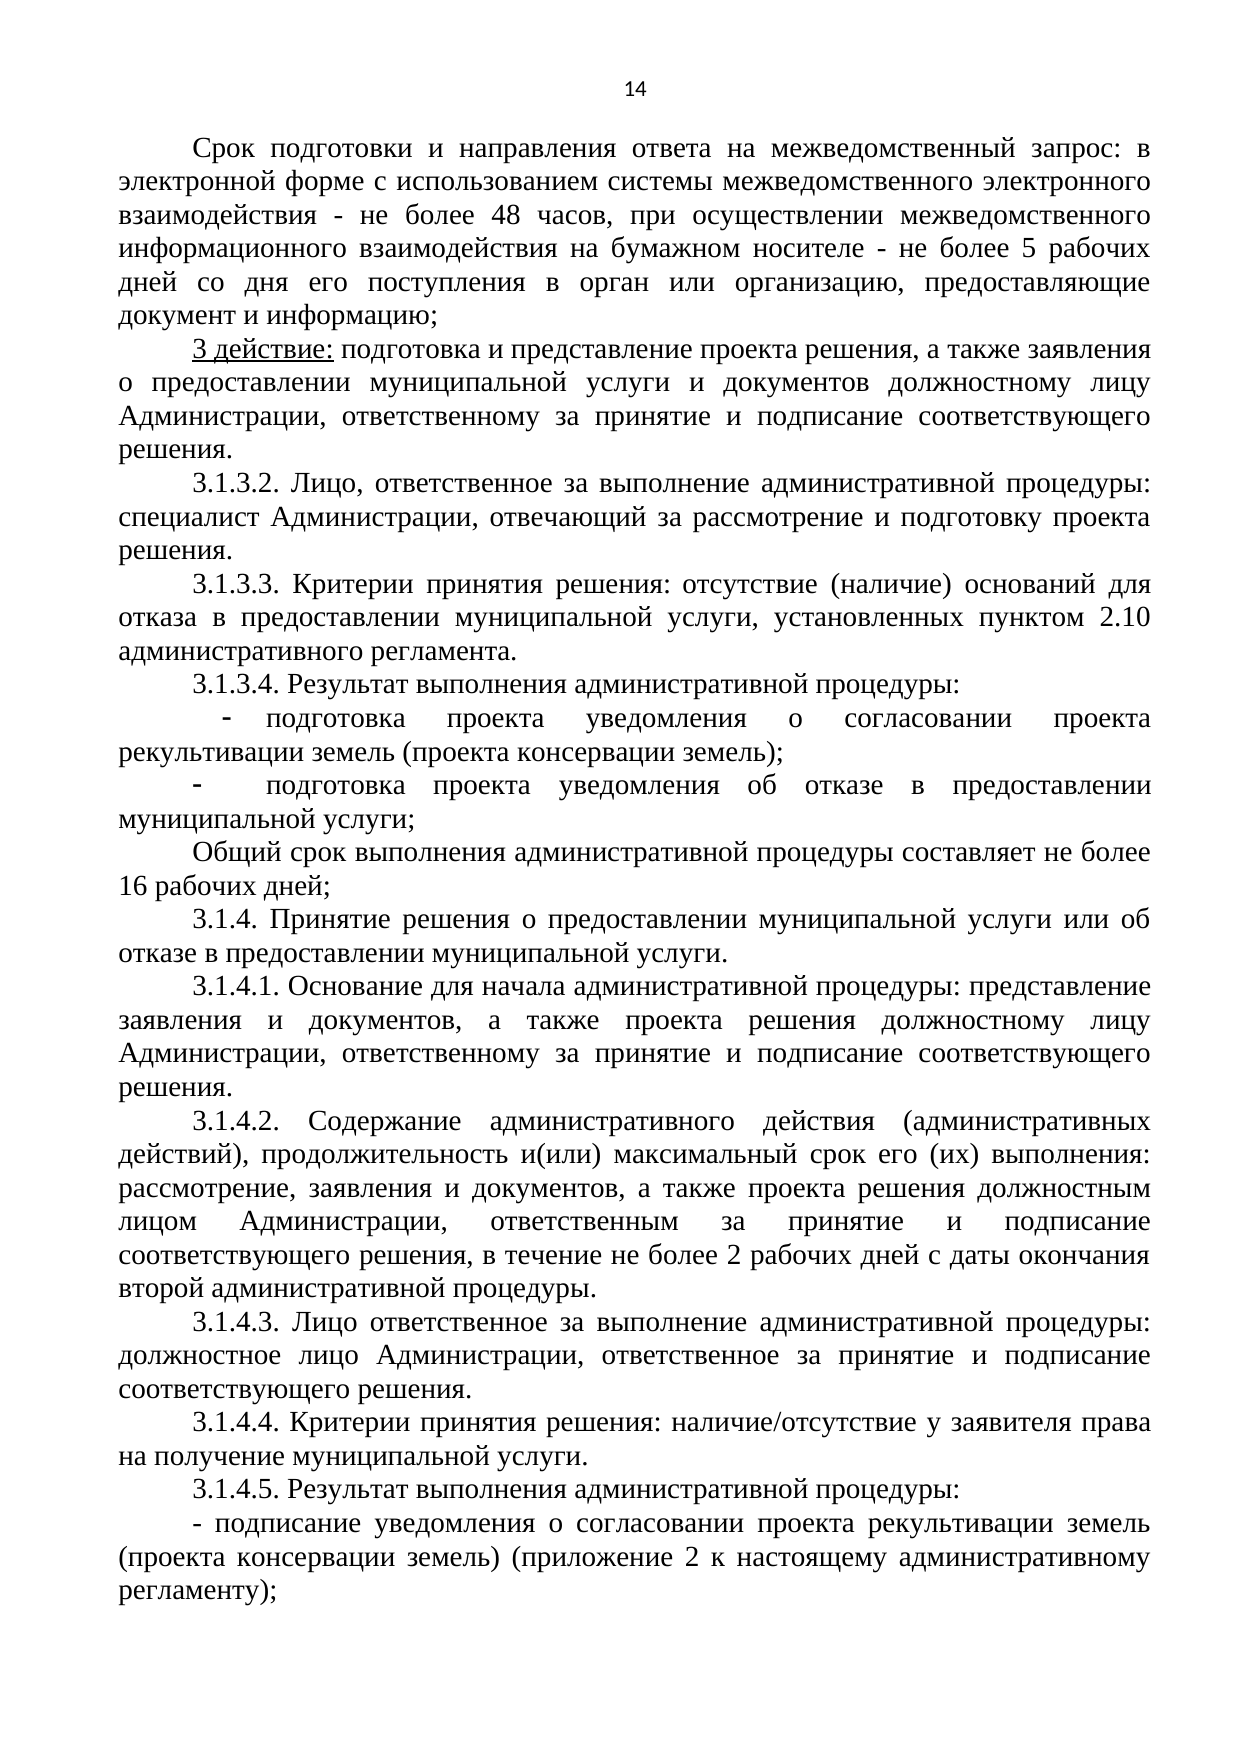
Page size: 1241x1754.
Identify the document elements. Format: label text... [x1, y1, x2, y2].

text Срок подготовки и направления ответа на межведомственный запрос: в электронной форме с использованием системы межведомственного электронного взаимодействия - не более 48 часов, при осуществлении межведомственного информационного взаимодействия на бумажном носителе - не более 5 рабочих дней со дня его поступления в орган или организацию, предоставляющие документ и информацию; [118, 130, 1152, 331]
text 3.1.4. Принятие решения о предоставлении муниципальной услуги или об отказе в предоставлении муниципальной услуги. [118, 901, 1152, 968]
text Общий срок выполнения административной процедуры составляет не более 16 рабочих дней; [118, 834, 1152, 901]
text 3.1.3.2. Лицо, ответственное за выполнение административной процедуры: специалист Администрации, отвечающий за рассмотрение и подготовку проекта решения. [118, 465, 1152, 566]
text 3.1.4.2. Содержание административного действия (административных действий), продолжительность и(или) максимальный срок его (их) выполнения: рассмотрение, заявления и документов, а также проекта решения должностным лицом Администрации, ответственным за принятие и подписание соответствующего решения, в течение не более 2 рабочих дней с даты окончания второй административной процедуры. [118, 1103, 1152, 1304]
text 3.1.4.5. Результат выполнения административной процедуры: [118, 1472, 1152, 1505]
text - подписание уведомления о согласовании проекта рекультивации земель (проекта консервации земель) (приложение 2 к настоящему административному регламенту); [118, 1505, 1152, 1606]
text 3.1.4.1. Основание для начала административной процедуры: представление заявления и документов, а также проекта решения должностному лицу Администрации, ответственному за принятие и подписание соответствующего решения. [118, 968, 1152, 1103]
list подготовка проекта уведомления о согласовании проекта рекультивации земель (проекта консервации земель); [118, 700, 1152, 767]
text 3.1.4.4. Критерии принятия решения: наличие/отсутствие у заявителя права на получение муниципальной услуги. [118, 1404, 1152, 1472]
text 3 действие: подготовка и представление проекта решения, а также заявления о предоставлении муниципальной услуги и документов должностному лицу Администрации, ответственному за принятие и подписание соответствующего решения. [118, 331, 1152, 465]
text 3.1.3.4. Результат выполнения административной процедуры: [118, 666, 1152, 700]
text 3.1.3.3. Критерии принятия решения: отсутствие (наличие) оснований для отказа в предоставлении муниципальной услуги, установленных пунктом 2.10 административного регламента. [118, 566, 1152, 666]
text 3.1.4.3. Лицо ответственное за выполнение административной процедуры: должностное лицо Администрации, ответственное за принятие и подписание соответствующего решения. [118, 1304, 1152, 1404]
list подготовка проекта уведомления об отказе в предоставлении муниципальной услуги; [118, 767, 1152, 834]
